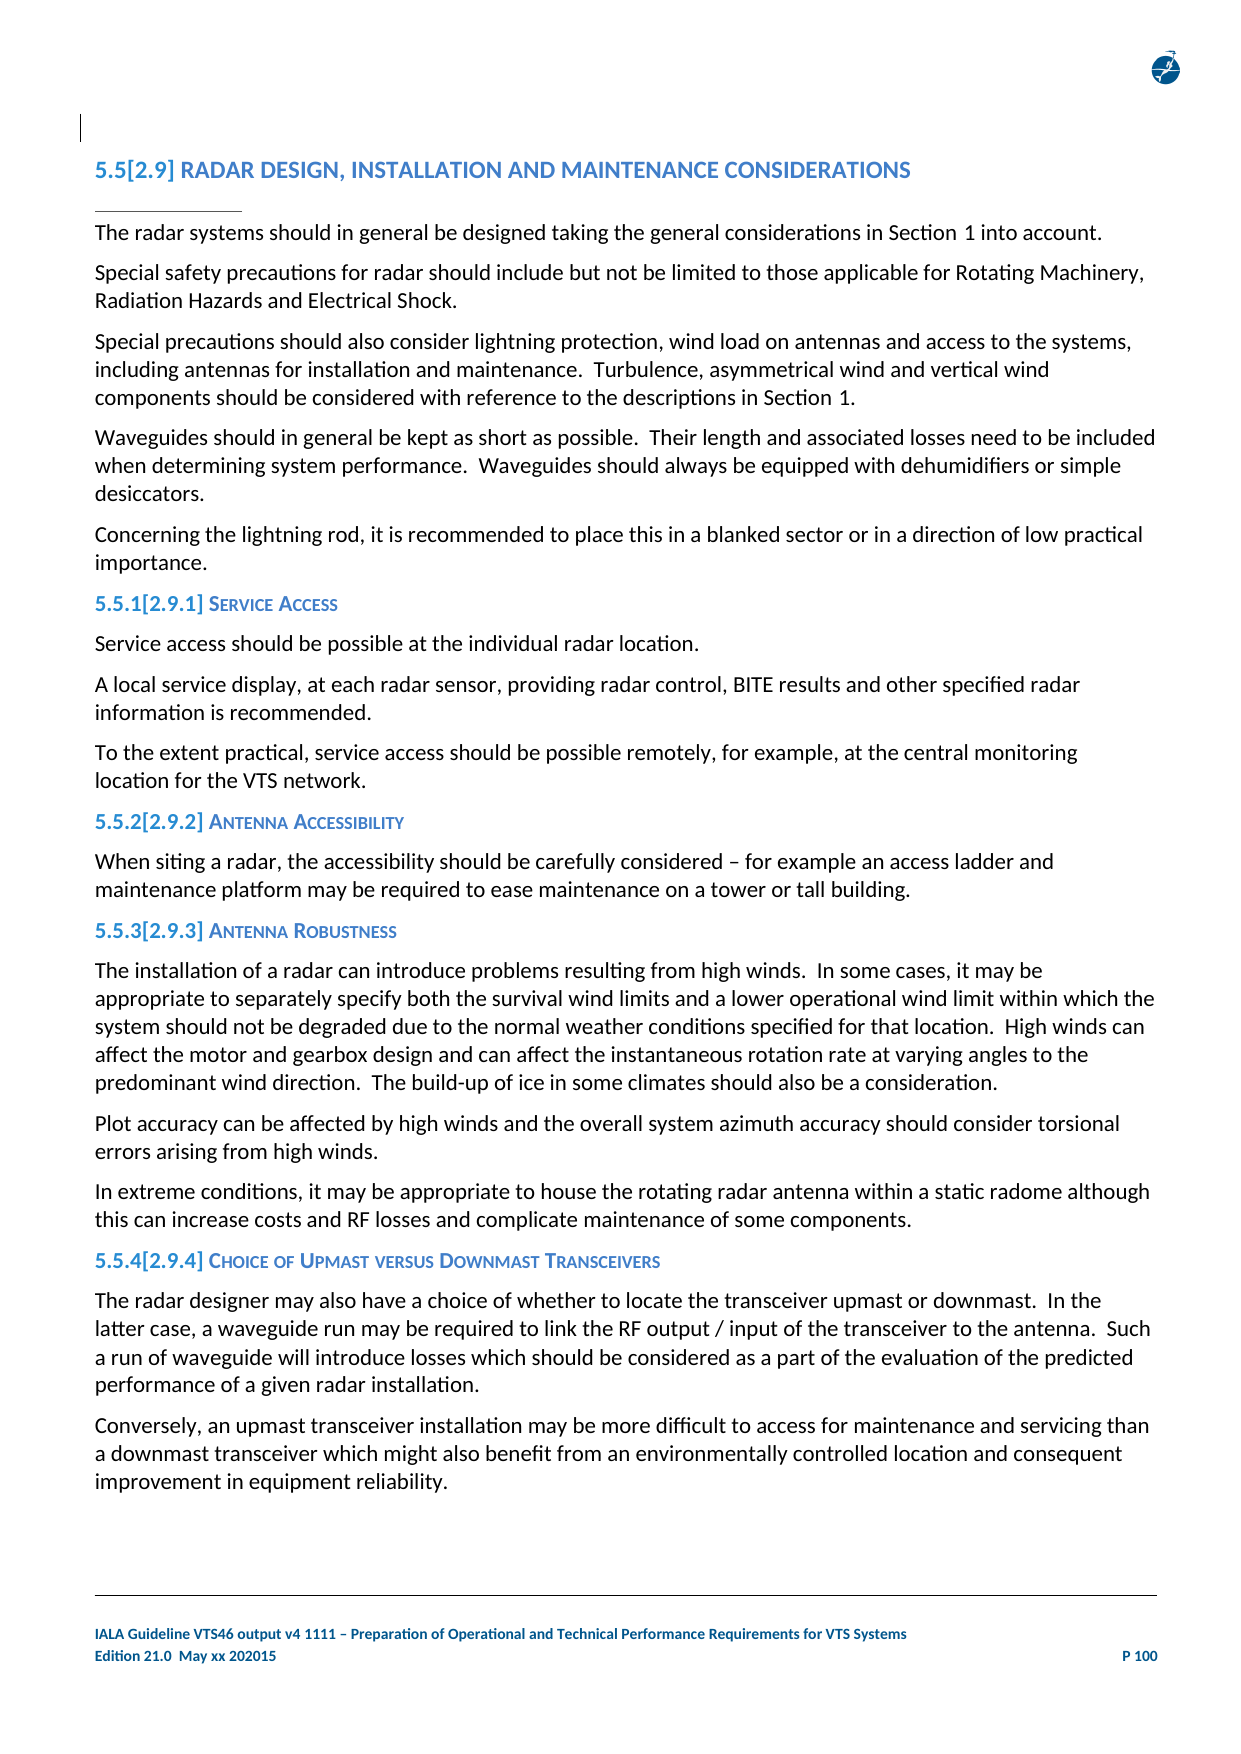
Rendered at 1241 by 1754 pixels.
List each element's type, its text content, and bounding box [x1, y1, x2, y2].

text The installation of a radar can introduce problems resulting from high winds. In some cases, it may be appropriate to separately specify both the survival wind limits and a lower operational wind limit within which the system should not be degraded due to the normal weather conditions specified for that location. High winds can affect the motor and gearbox design and can affect the instantaneous rotation rate at varying angles to the predominant wind direction. The build-up of ice in some climates should also be a consideration. [94, 956, 1157, 1096]
text Concerning the lightning rod, it is recommended to place this in a blanked sector or in a direction of low practical importance. [94, 520, 1157, 576]
text Special safety precautions for radar should include but not be limited to those applicable for Rotating Machinery, Radiation Hazards and Electrical Shock. [94, 258, 1157, 314]
text The radar systems should in general be designed taking the general considerations in Section 1 into account. [94, 218, 1157, 246]
text Special precautions should also consider lightning protection, wind load on antennas and access to the systems, including antennas for installation and maintenance. Turbulence, asymmetrical wind and vertical wind components should be considered with reference to the descriptions in Section 1. [94, 327, 1157, 411]
subtitle Choice of Upmast versus Downmast Transceivers [94, 1246, 1157, 1274]
subtitle Antenna Robustness [94, 916, 1157, 944]
text Conversely, an upmast transceiver installation may be more difficult to access for maintenance and servicing than a downmast transceiver which might also benefit from an environmentally controlled location and consequent improvement in equipment reliability. [94, 1411, 1157, 1495]
picture [1120, 0, 1239, 119]
text Service access should be possible at the individual radar location. [94, 629, 1157, 657]
text When siting a radar, the accessibility should be carefully considered – for example an access ladder and maintenance platform may be required to ease maintenance on a tower or tall building. [94, 847, 1157, 903]
text The radar designer may also have a choice of whether to locate the transceiver upmast or downmast. In the latter case, a waveguide run may be required to link the RF output / input of the transceiver to the antenna. Such a run of waveguide will introduce losses which should be considered as a part of the evaluation of the predicted performance of a given radar installation. [94, 1287, 1157, 1399]
subtitle Radar Design, Installation and Maintenance Considerations [94, 154, 1157, 184]
text To the extent practical, service access should be possible remotely, for example, at the central monitoring location for the VTS network. [94, 738, 1157, 794]
subtitle Antenna Accessibility [94, 807, 1157, 835]
text In extreme conditions, it may be appropriate to house the rotating radar antenna within a static radome although this can increase costs and RF losses and complicate maintenance of some components. [94, 1177, 1157, 1233]
text Plot accuracy can be affected by high winds and the overall system azimuth accuracy should consider torsional errors arising from high winds. [94, 1109, 1157, 1165]
text A local service display, at each radar sensor, providing radar control, BITE results and other specified radar information is recommended. [94, 670, 1157, 726]
text Waveguides should in general be kept as short as possible. Their length and associated losses need to be included when determining system performance. Waveguides should always be equipped with dehumidifiers or simple desiccators. [94, 423, 1157, 508]
subtitle Service Access [94, 589, 1157, 617]
